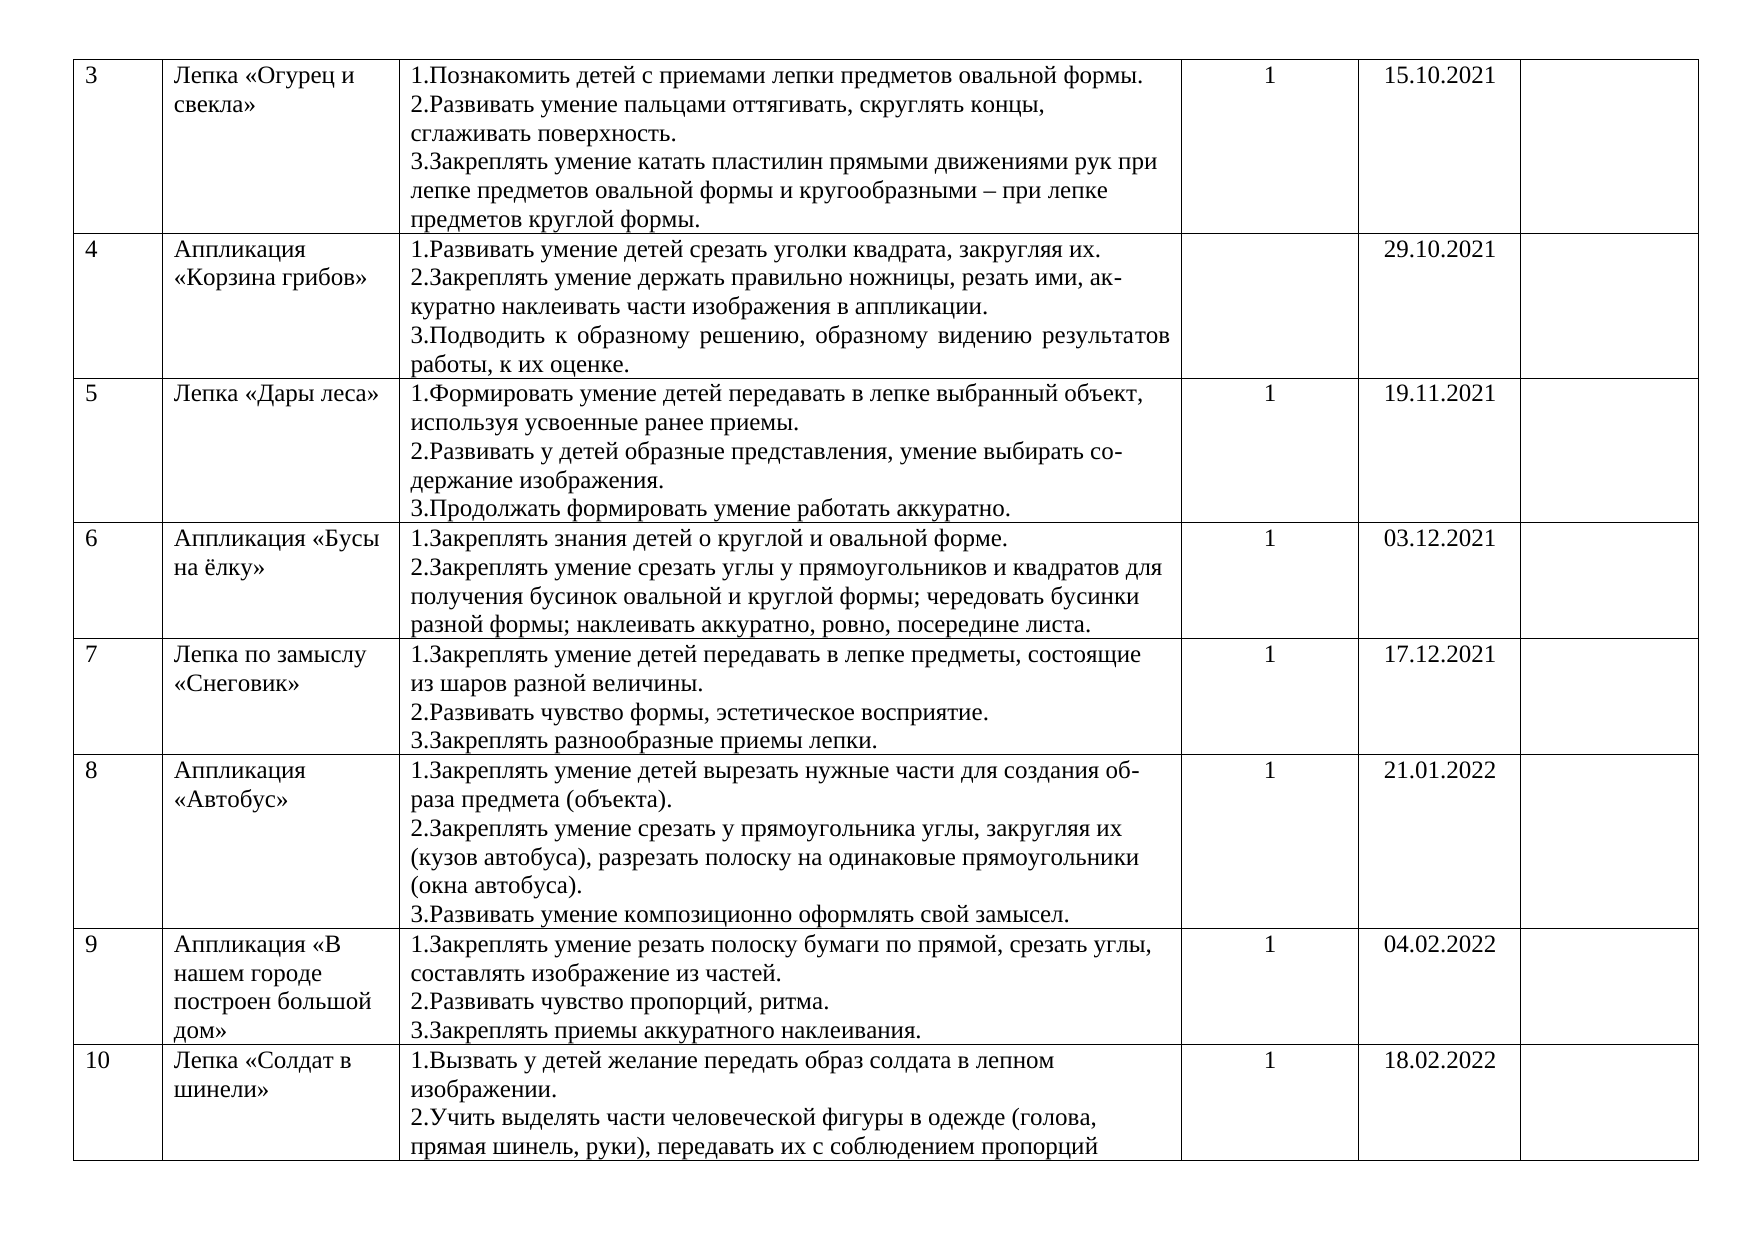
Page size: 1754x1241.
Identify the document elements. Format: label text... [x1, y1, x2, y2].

table_cell 1.Вызвать у детей желание передать образ солдата в лепном изображении. 2.Учить выделять части человеческой фигуры в одежде (голова, прямая шинель, руки), передавать их с соблюдением пропорций [400, 1045, 1181, 1160]
table_cell 04.02.2022 [1359, 929, 1520, 1044]
table_cell 3 [74, 60, 162, 233]
table_cell 1.Формировать умение детей передавать в лепке выбранный объект, используя усвоенные ранее приемы. 2.Развивать у детей образные представления, умение выбирать содержание изображения. 3.Продолжать формировать умение работать аккуратно. [400, 379, 1181, 522]
table_cell 1.Познакомить детей с приемами лепки предметов овальной формы. 2.Развивать умение пальцами оттягивать, скруглять концы, сглаживать поверхность. 3.Закреплять умение катать пластилин прямыми движениями рук при лепке предметов овальной формы и кругообразными – при лепке предметов круглой формы. [400, 60, 1181, 233]
table_cell 4 [74, 234, 162, 377]
table_cell 1.Развивать умение детей срезать уголки квадрата, закругляя их. 2.Закреплять умение держать правильно ножницы, резать ими, аккуратно наклеивать части изображения в аппликации. 3.Подводить к образному решению, образному видению результатов работы, к их оценке. [400, 234, 1181, 377]
table_cell 8 [74, 755, 162, 928]
table_cell Лепка «Огурец и свекла» [163, 60, 399, 233]
table_cell 1 [1182, 755, 1358, 928]
table_cell 1 [1182, 929, 1358, 1044]
table_cell 9 [74, 929, 162, 1044]
table_cell 7 [74, 639, 162, 754]
table_cell 18.02.2022 [1359, 1045, 1520, 1160]
table_cell 1 [1182, 1045, 1358, 1160]
table_cell 15.10.2021 [1359, 60, 1520, 233]
table_cell 1 [1182, 60, 1358, 233]
table_cell [1521, 1045, 1698, 1160]
table_cell [1521, 379, 1698, 522]
table_cell 17.12.2021 [1359, 639, 1520, 754]
table_cell [1521, 929, 1698, 1044]
table_cell 5 [74, 379, 162, 522]
table_cell [1521, 60, 1698, 233]
table_cell 1.Закреплять умение резать полоску бумаги по прямой, срезать углы, составлять изображение из частей. 2.Развивать чувство пропорций, ритма. 3.Закреплять приемы аккуратного наклеивания. [400, 929, 1181, 1044]
table_cell Аппликация «В нашем городе построен большой дом» [163, 929, 399, 1044]
table_cell 29.10.2021 [1359, 234, 1520, 377]
table_cell 6 [74, 523, 162, 638]
table_cell Аппликация «Корзина грибов» [163, 234, 399, 377]
table_cell Аппликация «Автобус» [163, 755, 399, 928]
table_cell [1182, 234, 1358, 377]
table_cell [1521, 639, 1698, 754]
table_cell 1 [1182, 523, 1358, 638]
table_cell Аппликация «Бусы на ёлку» [163, 523, 399, 638]
table_cell [1521, 755, 1698, 928]
table_cell 03.12.2021 [1359, 523, 1520, 638]
table_cell 1.Закреплять знания детей о круглой и овальной форме. 2.Закреплять умение срезать углы у прямоугольников и квадратов для получения бусинок овальной и круглой формы; чередовать бусинки разной формы; наклеивать аккуратно, ровно, посередине листа. [400, 523, 1181, 638]
table_cell 1.Закреплять умение детей вырезать нужные части для создания образа предмета (объекта). 2.Закреплять умение срезать у прямоугольника углы, закругляя их (кузов автобуса), разрезать полоску на одинаковые прямоугольники (окна автобуса). 3.Развивать умение композиционно оформлять свой замысел. [400, 755, 1181, 928]
table_cell Лепка «Солдат в шинели» [163, 1045, 399, 1160]
table_cell 1.Закреплять умение детей передавать в лепке предметы, состоящие из шаров разной величины. 2.Развивать чувство формы, эстетическое восприятие. 3.Закреплять разнообразные приемы лепки. [400, 639, 1181, 754]
table_cell 21.01.2022 [1359, 755, 1520, 928]
table_cell 1 [1182, 379, 1358, 522]
table_cell [1521, 523, 1698, 638]
table_cell Лепка по замыслу «Снеговик» [163, 639, 399, 754]
table_cell 19.11.2021 [1359, 379, 1520, 522]
table_cell 1 [1182, 639, 1358, 754]
table_cell 10 [74, 1045, 162, 1160]
table_cell [1521, 234, 1698, 377]
table_cell Лепка «Дары леса» [163, 379, 399, 522]
